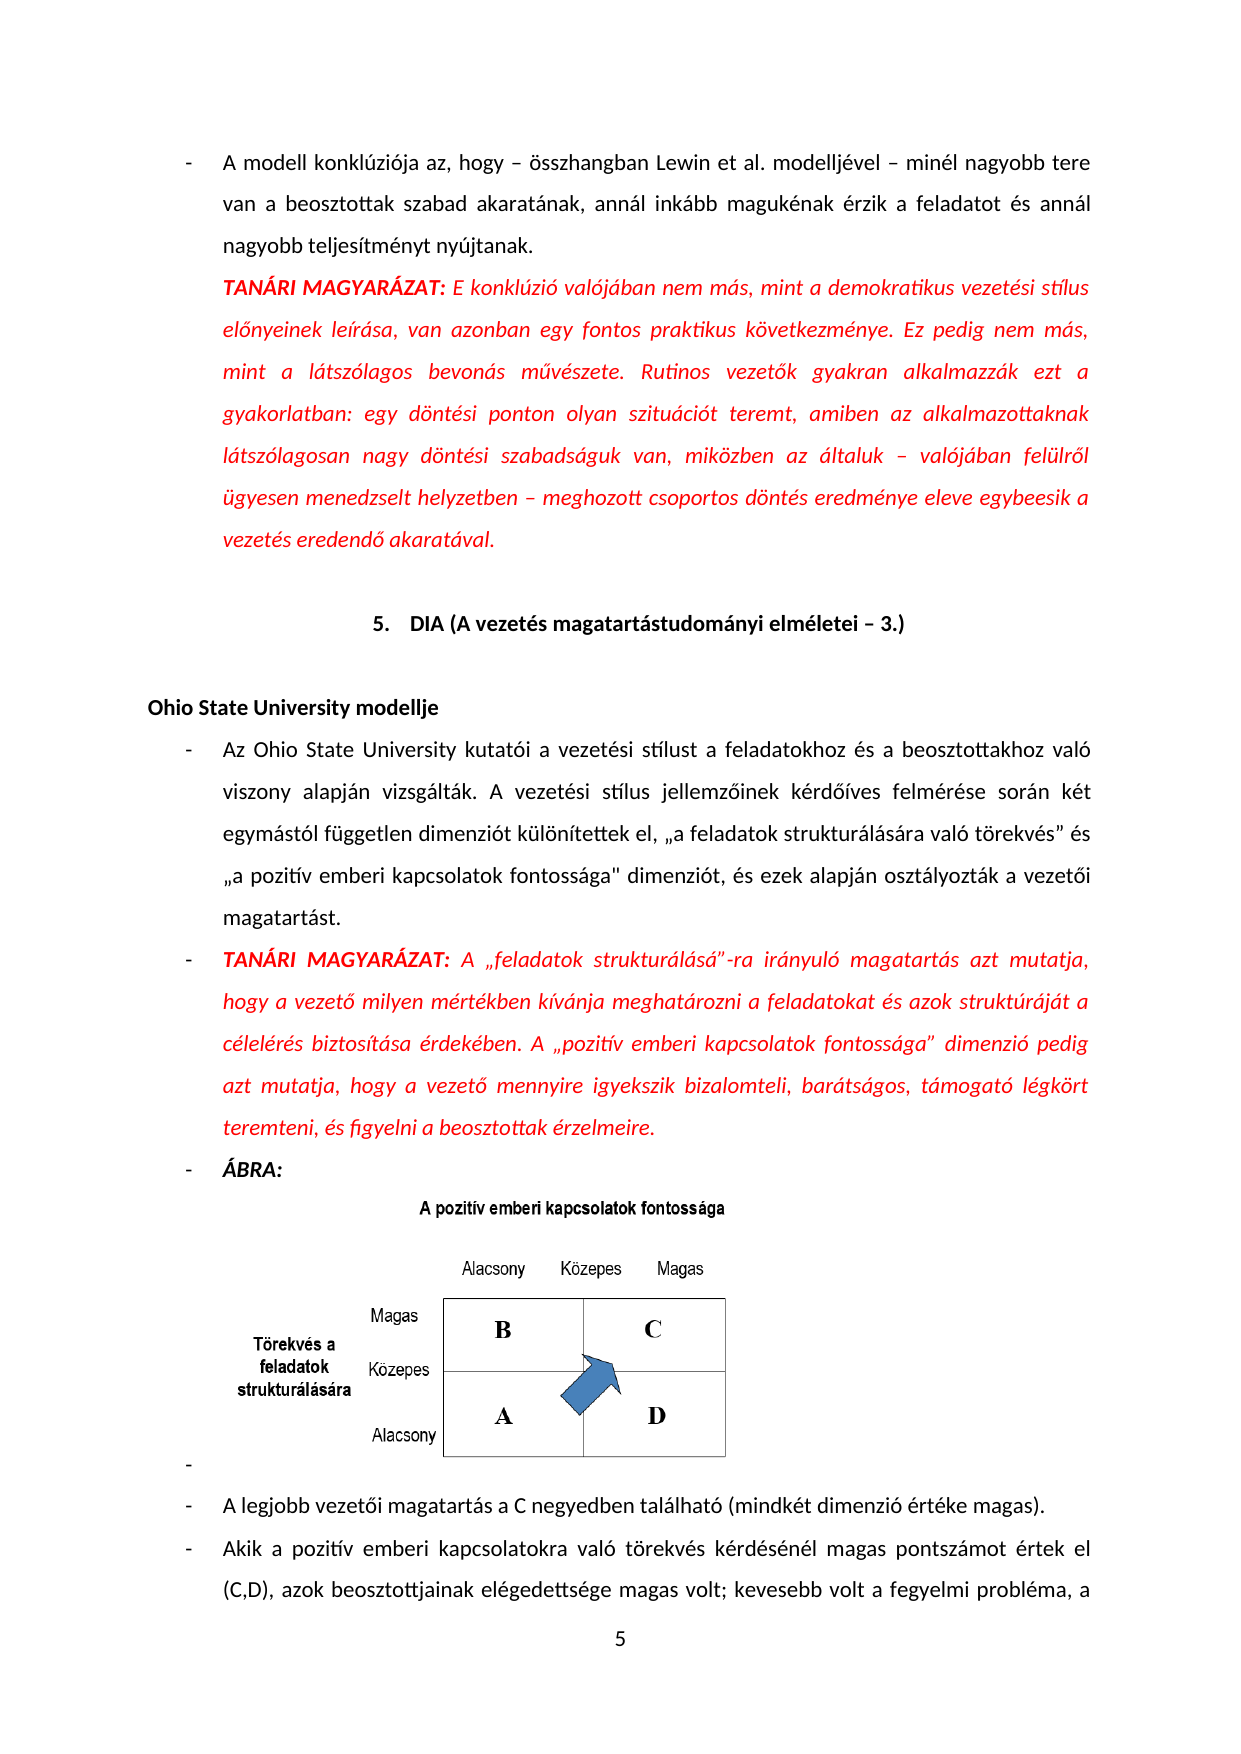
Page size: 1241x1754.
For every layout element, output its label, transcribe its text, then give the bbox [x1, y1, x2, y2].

list ÁBRA: [185, 1155, 1093, 1183]
text Ohio State University modellje [148, 693, 1093, 721]
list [185, 1534, 1093, 1604]
list A modell konklúziója az, hogy – összhangban Lewin et al. modelljével – minél nagyobb tere van a beosztottak szabad akaratának, annál inkább magukénak érzik a feladatot és annál nagyobb teljesítményt nyújtanak. [185, 148, 1093, 259]
list Az Ohio State University kutatói a vezetési stílust a feladatokhoz és a beosztottakhoz való viszony alapján vizsgálták. A vezetési stílus jellemzőinek kérdőíves felmérése során két egymástól független dimenziót különítettek el, „a feladatok strukturálására való törekvés” és „a pozitív emberi kapcsolatok fontossága" dimenziót, és ezek alapján osztályozták a vezetői magatartást. [185, 735, 1093, 931]
picture [222, 1197, 743, 1472]
list TANÁRI MAGYARÁZAT: E konklúzió valójában nem más, mint a demokratikus vezetési stílus előnyeinek leírása, van azonban egy fontos praktikus következménye. Ez pedig nem más, mint a látszólagos bevonás művészete. Rutinos vezetők gyakran alkalmazzák ezt a gyakorlatban: egy döntési ponton olyan szituációt teremt, amiben az alkalmazottaknak látszólagosan nagy döntési szabadságuk van, miközben az általuk – valójában felülről ügyesen menedzselt helyzetben – meghozott csoportos döntés eredménye eleve egybeesik a vezetés eredendő akaratával. [223, 273, 1093, 553]
list TANÁRI MAGYARÁZAT: A „feladatok strukturálásá”-ra irányuló magatartás azt mutatja, hogy a vezető milyen mértékben kívánja meghatározni a feladatokat és azok struktúráját a célelérés biztosítása érdekében. A „pozitív emberi kapcsolatok fontossága” dimenzió pedig azt mutatja, hogy a vezető mennyire igyekszik bizalomteli, barátságos, támogató légkört teremteni, és figyelni a beosztottak érzelmeire. [185, 945, 1093, 1141]
list DIA (A vezetés magatartástudományi elméletei – 3.) [185, 609, 1093, 637]
list A legjobb vezetői magatartás a C negyedben található (mindkét dimenzió értéke magas). [185, 1492, 1093, 1520]
